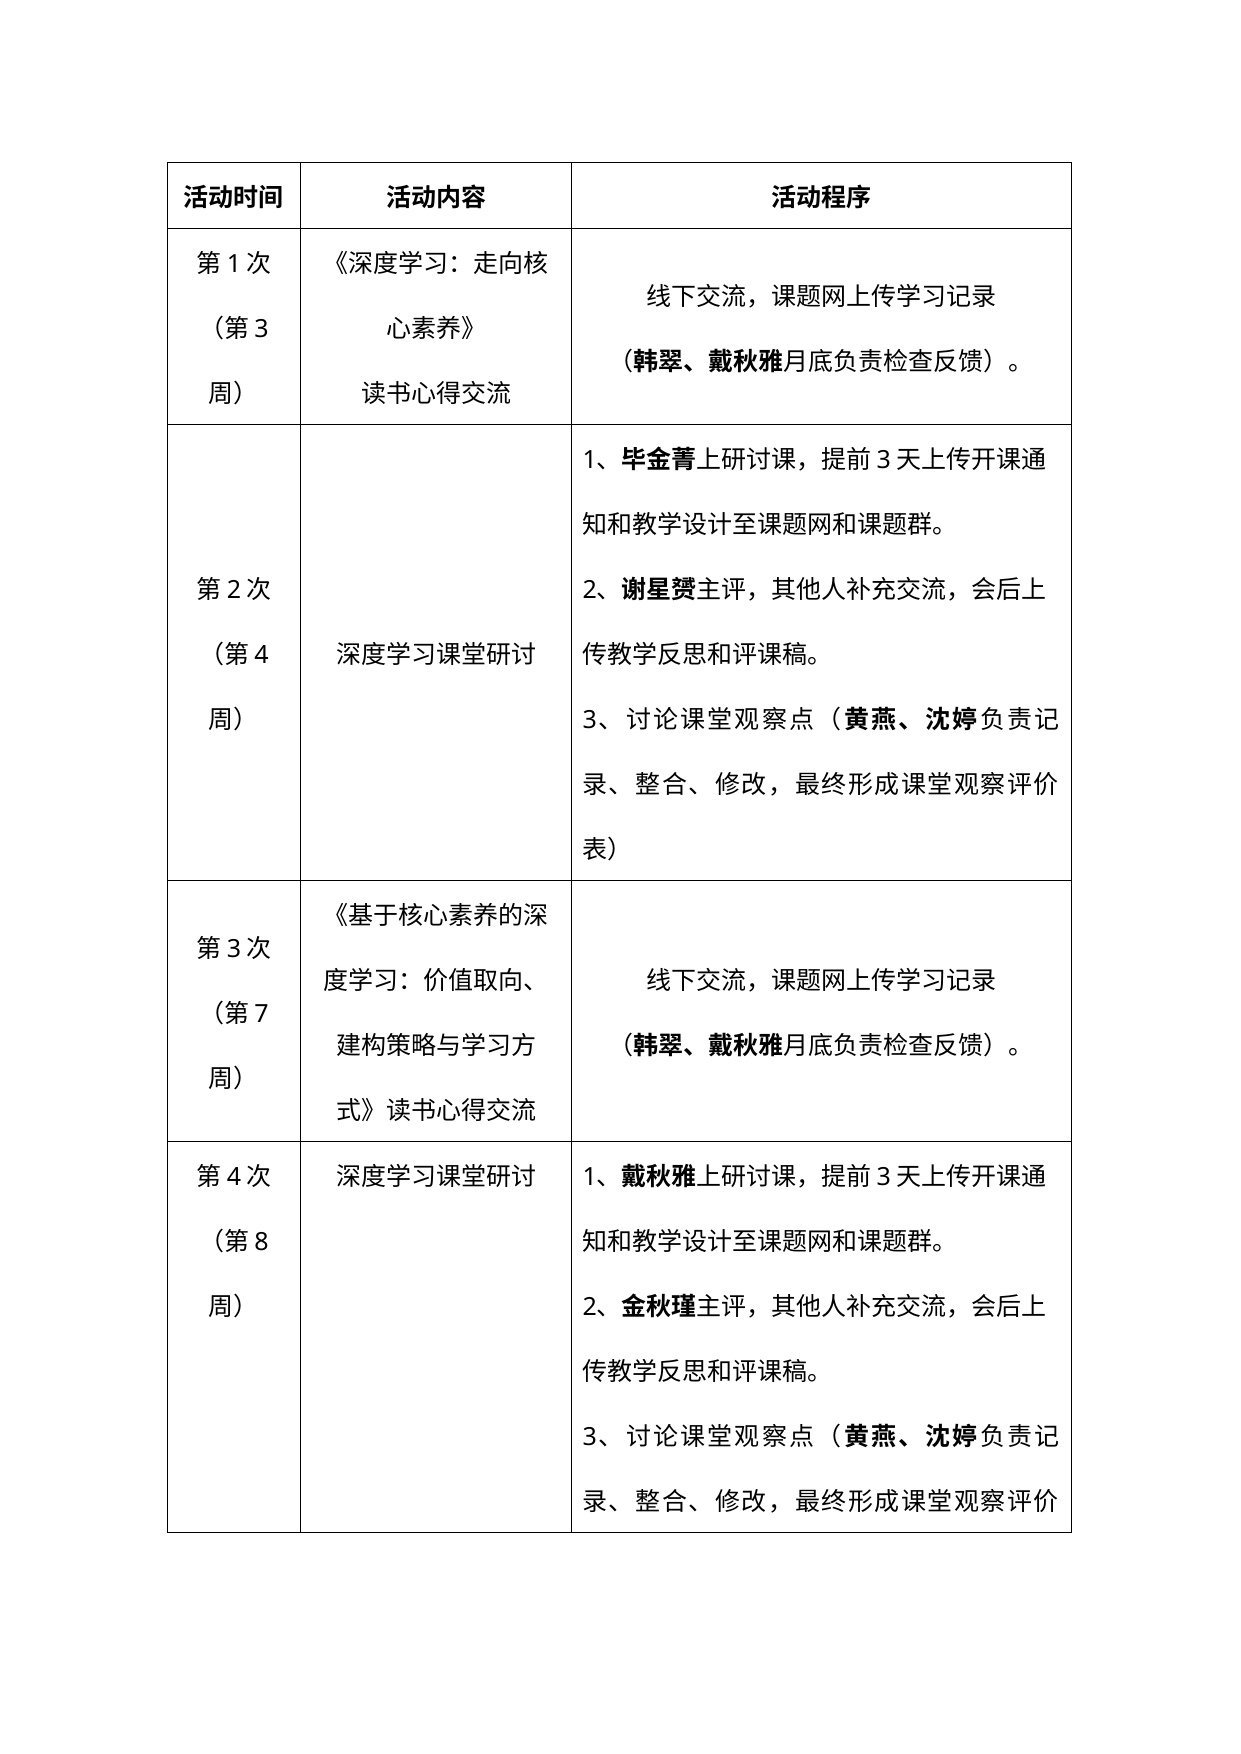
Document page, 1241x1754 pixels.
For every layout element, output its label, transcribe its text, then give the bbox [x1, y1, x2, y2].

table_cell 第2次 （第4周） [168, 425, 300, 880]
table_cell 第3次 （第7周） [168, 881, 300, 1141]
table_cell 《深度学习：走向核心素养》 读书心得交流 [301, 229, 571, 424]
table_cell 《基于核心素养的深度学习：价值取向、建构策略与学习方式》读书心得交流 [301, 881, 571, 1141]
table_cell 线下交流，课题网上传学习记录 （韩翠、戴秋雅月底负责检查反馈）。 [572, 881, 1071, 1141]
table_cell 第1次 （第3周） [168, 229, 300, 424]
table_cell 第4次 （第8周） [168, 1142, 300, 1532]
table_header 活动内容 [301, 163, 571, 228]
table_cell 深度学习课堂研讨 [301, 425, 571, 880]
table_cell 线下交流，课题网上传学习记录 （韩翠、戴秋雅月底负责检查反馈）。 [572, 229, 1071, 424]
table_header 活动时间 [168, 163, 300, 228]
table_header 活动程序 [572, 163, 1071, 228]
table_cell 1、毕金菁上研讨课，提前3天上传开课通知和教学设计至课题网和课题群。 2、谢星赟主评，其他人补充交流，会后上传教学反思和评课稿。 3、讨论课堂观察点（黄燕、沈婷负责记录、整合、修改，最终形成课堂观察评价表） [572, 425, 1071, 880]
table_cell 深度学习课堂研讨 [301, 1142, 571, 1532]
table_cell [572, 1142, 1071, 1532]
